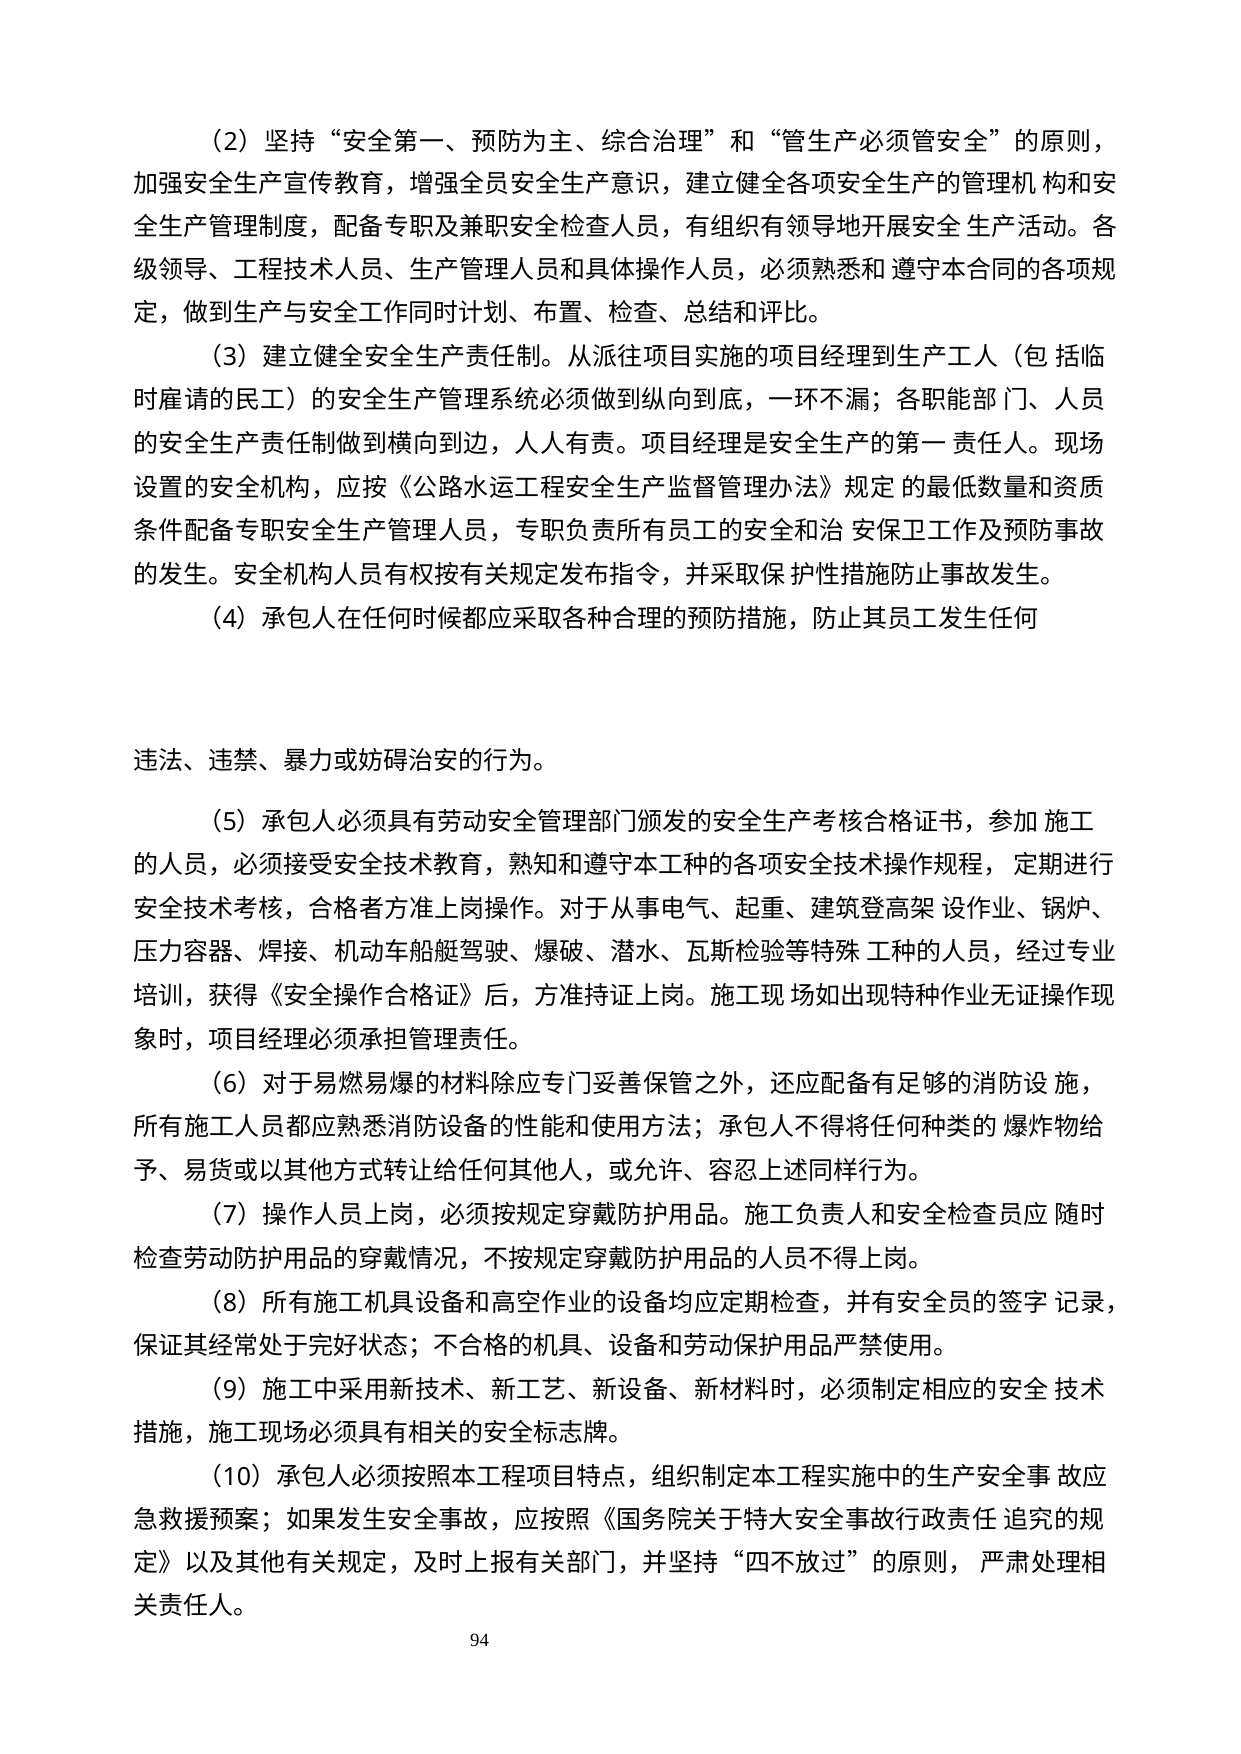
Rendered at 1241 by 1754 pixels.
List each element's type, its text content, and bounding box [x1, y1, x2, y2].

text （3）建立健全安全生产责任制。从派往项目实施的项目经理到生产工人（包 括临时雇请的民工）的安全生产管理系统必须做到纵向到底，一环不漏；各职能部 门、人员的安全生产责任制做到横向到边，人人有责。项目经理是安全生产的第一 责任人。现场设置的安全机构，应按《公路水运工程安全生产监督管理办法》规定 的最低数量和资质条件配备专职安全生产管理人员，专职负责所有员工的安全和治 安保卫工作及预防事故的发生。安全机构人员有权按有关规定发布指令，并采取保 护性措施防止事故发生。 [133, 334, 1106, 592]
text 违法、违禁、暴力或妨碍治安的行为。 [133, 717, 1124, 796]
text （2）坚持“安全第一、预防为主、综合治理”和“管生产必须管安全”的原则， 加强安全生产宣传教育，增强全员安全生产意识，建立健全各项安全生产的管理机 构和安全生产管理制度，配备专职及兼职安全检查人员，有组织有领导地开展安全 生产活动。各级领导、工程技术人员、生产管理人员和具体操作人员，必须熟悉和 遵守本合同的各项规定，做到生产与安全工作同时计划、布置、检查、总结和评比。 [133, 119, 1118, 330]
text （7）操作人员上岗，必须按规定穿戴防护用品。施工负责人和安全检查员应 随时检查劳动防护用品的穿戴情况，不按规定穿戴防护用品的人员不得上岗。 [133, 1193, 1106, 1276]
text （8）所有施工机具设备和高空作业的设备均应定期检查，并有安全员的签字 记录，保证其经常处于完好状态；不合格的机具、设备和劳动保护用品严禁使用。 [133, 1281, 1106, 1363]
text （9）施工中采用新技术、新工艺、新设备、新材料时，必须制定相应的安全 技术措施，施工现场必须具有相关的安全标志牌。 [133, 1368, 1106, 1451]
text （4）承包人在任何时候都应采取各种合理的预防措施，防止其员工发生任何 [197, 597, 1124, 637]
text （6）对于易燃易爆的材料除应专门妥善保管之外，还应配备有足够的消防设 施，所有施工人员都应熟悉消防设备的性能和使用方法；承包人不得将任何种类的 爆炸物给予、易货或以其他方式转让给任何其他人，或允许、容忍上述同样行为。 [133, 1062, 1106, 1188]
text （10）承包人必须按照本工程项目特点，组织制定本工程实施中的生产安全事 故应急救援预案；如果发生安全事故，应按照《国务院关于特大安全事故行政责任 追究的规定》以及其他有关规定，及时上报有关部门，并坚持“四不放过”的原则， 严肃处理相关责任人。 [133, 1455, 1107, 1623]
text （5）承包人必须具有劳动安全管理部门颁发的安全生产考核合格证书，参加 施工的人员，必须接受安全技术教育，熟知和遵守本工种的各项安全技术操作规程， 定期进行安全技术考核，合格者方准上岗操作。对于从事电气、起重、建筑登高架 设作业、锅炉、压力容器、焊接、机动车船艇驾驶、爆破、潜水、瓦斯检验等特殊 工种的人员，经过专业培训，获得《安全操作合格证》后，方准持证上岗。施工现 场如出现特种作业无证操作现象时，项目经理必须承担管理责任。 [133, 799, 1118, 1057]
